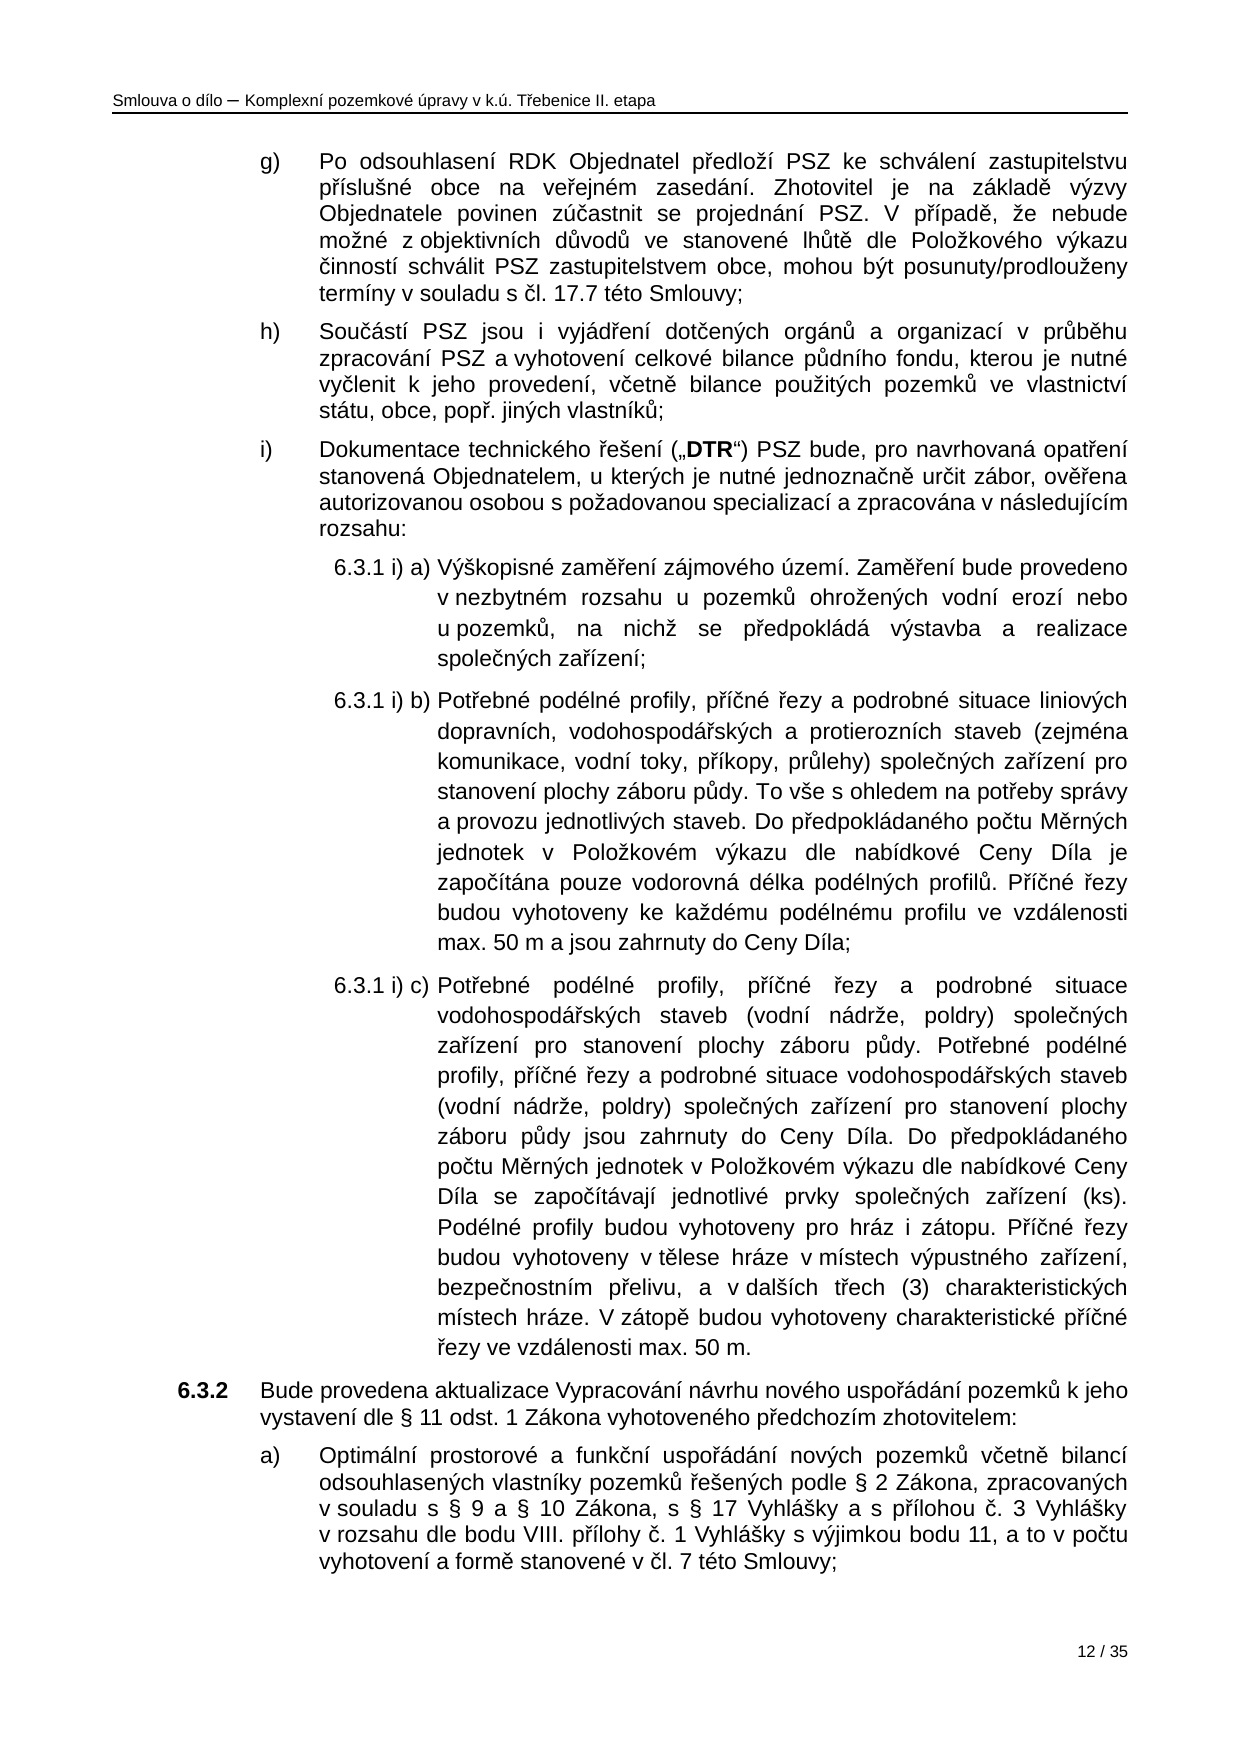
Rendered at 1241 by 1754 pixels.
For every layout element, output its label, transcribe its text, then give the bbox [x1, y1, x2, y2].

list Po odsouhlasení RDK Objednatel předloží PSZ ke schválení zastupitelstvu příslušné obce na veřejném zasedání. Zhotovitel je na základě výzvy Objednatele povinen zúčastnit se projednání PSZ. V případě, že nebude možné z objektivních důvodů ve stanovené lhůtě dle Položkového výkazu činností schválit PSZ zastupitelstvem obce, mohou být posunuty/prodlouženy termíny v souladu s čl. 17.7 této Smlouvy; [260, 148, 1128, 306]
list Potřebné podélné profily, příčné řezy a podrobné situace vodohospodářských staveb (vodní nádrže, poldry) společných zařízení pro stanovení plochy záboru půdy. Potřebné podélné profily, příčné řezy a podrobné situace vodohospodářských staveb (vodní nádrže, poldry) společných zařízení pro stanovení plochy záboru půdy jsou zahrnuty do Ceny Díla. Do předpokládaného počtu Měrných jednotek v Položkovém výkazu dle nabídkové Ceny Díla se započítávají jednotlivé prvky společných zařízení (ks). Podélné profily budou vyhotoveny pro hráz i zátopu. Příčné řezy budou vyhotoveny v tělese hráze v místech výpustného zařízení, bezpečnostním přelivu, a v dalších třech (3) charakteristických místech hráze. V zátopě budou vyhotoveny charakteristické příčné řezy ve vzdálenosti max. 50 m. [334, 972, 1128, 1361]
list Potřebné podélné profily, příčné řezy a podrobné situace liniových dopravních, vodohospodářských a protierozních staveb (zejména komunikace, vodní toky, příkopy, průlehy) společných zařízení pro stanovení plochy záboru půdy. To vše s ohledem na potřeby správy a provozu jednotlivých staveb. Do předpokládaného počtu Měrných jednotek v Položkovém výkazu dle nabídkové Ceny Díla je započítána pouze vodorovná délka podélných profilů. Příčné řezy budou vyhotoveny ke každému podélnému profilu ve vzdálenosti max. 50 m a jsou zahrnuty do Ceny Díla; [334, 687, 1128, 956]
list Výškopisné zaměření zájmového území. Zaměření bude provedeno v nezbytném rozsahu u pozemků ohrožených vodní erozí nebo u pozemků, na nichž se předpokládá výstavba a realizace společných zařízení; [334, 554, 1128, 671]
list Dokumentace technického řešení („DTR“) PSZ bude, pro navrhovaná opatření stanovená Objednatelem, u kterých je nutné jednoznačně určit zábor, ověřena autorizovanou osobou s požadovanou specializací a zpracována v následujícím rozsahu: [260, 436, 1128, 542]
text Bude provedena aktualizace Vypracování návrhu nového uspořádání pozemků k jeho vystavení dle § 11 odst. 1 Zákona vyhotoveného předchozím zhotovitelem: [177, 1377, 1128, 1430]
list Optimální prostorové a funkční uspořádání nových pozemků včetně bilancí odsouhlasených vlastníky pozemků řešených podle § 2 Zákona, zpracovaných v souladu s § 9 a § 10 Zákona, s § 17 Vyhlášky a s přílohou č. 3 Vyhlášky v rozsahu dle bodu VIII. přílohy č. 1 Vyhlášky s výjimkou bodu 11, a to v počtu vyhotovení a formě stanovené v čl. 7 této Smlouvy; [260, 1442, 1128, 1574]
list Součástí PSZ jsou i vyjádření dotčených orgánů a organizací v průběhu zpracování PSZ a vyhotovení celkové bilance půdního fondu, kterou je nutné vyčlenit k jeho provedení, včetně bilance použitých pozemků ve vlastnictví státu, obce, popř. jiných vlastníků; [260, 318, 1128, 424]
